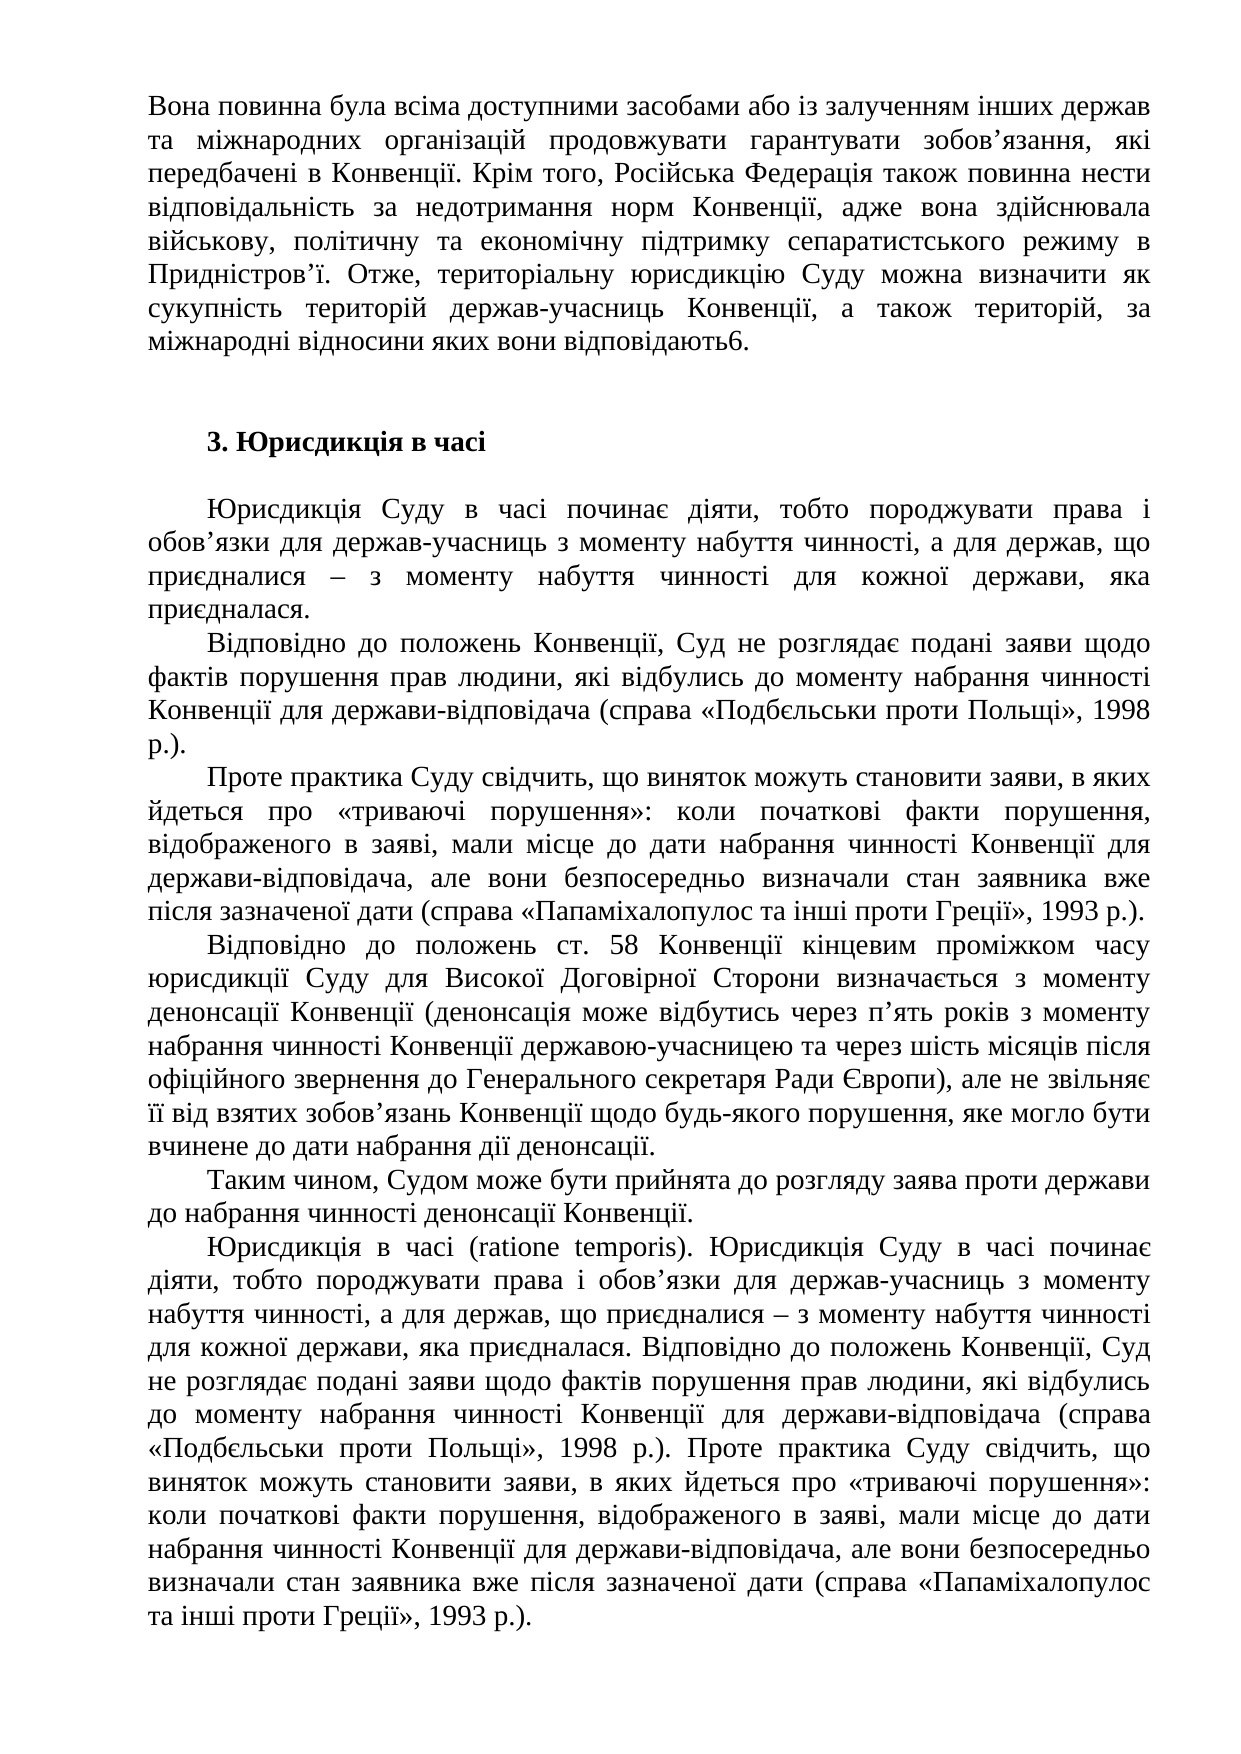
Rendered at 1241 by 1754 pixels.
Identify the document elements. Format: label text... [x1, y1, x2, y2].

text Відповідно до положень Конвенції, Суд не розглядає подані заяви щодо фактів порушення прав людини, які відбулись до моменту набрання чинності Конвенції для держави-відповідача (справа «Подбєльськи проти Польщі», 1998 р.). [148, 625, 1152, 759]
text Юрисдикція Суду в часі починає діяти, тобто породжувати права і обов’язки для держав-учасниць з моменту набуття чинності, а для держав, що приєдналися – з моменту набуття чинності для кожної держави, яка приєдналася. [148, 491, 1152, 625]
text Відповідно до положень ст. 58 Конвенції кінцевим проміжком часу юрисдикції Суду для Високої Договірної Сторони визначається з моменту денонсації Конвенції (денонсація може відбутись через п’ять років з моменту набрання чинності Конвенції державою-учасницею та через шість місяців після офіційного звернення до Генерального секретаря Ради Європи), але не звільняє її від взятих зобов’язань Конвенції щодо будь-якого порушення, яке могло бути вчинене до дати набрання дії денонсації. [148, 927, 1152, 1162]
text Юрисдикція в часі (ratione temporis). Юрисдикція Суду в часі починає діяти, тобто породжувати права і обов’язки для держав-учасниць з моменту набуття чинності, а для держав, що приєдналися – з моменту набуття чинності для кожної держави, яка приєдналася. Відповідно до положень Конвенції, Суд не розглядає подані заяви щодо фактів порушення прав людини, які відбулись до моменту набрання чинності Конвенції для держави-відповідача (справа «Подбєльськи проти Польщі», 1998 р.). Проте практика Суду свідчить, що виняток можуть становити заяви, в яких йдеться про «триваючі порушення»: коли початкові факти порушення, відображеного в заяві, мали місце до дати набрання чинності Конвенції для держави-відповідача, але вони безпосередньо визначали стан заявника вже після зазначеної дати (справа «Папаміхалопулос та інші проти Греції», 1993 р.). [148, 1229, 1152, 1631]
text 3. Юрисдикція в часі [148, 424, 1152, 457]
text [148, 88, 1152, 357]
text Проте практика Суду свідчить, що виняток можуть становити заяви, в яких йдеться про «триваючі порушення»: коли початкові факти порушення, відображеного в заяві, мали місце до дати набрання чинності Конвенції для держави-відповідача, але вони безпосередньо визначали стан заявника вже після зазначеної дати (справа «Папаміхалопулос та інші проти Греції», 1993 р.). [148, 759, 1152, 927]
text Таким чином, Судом може бути прийнята до розгляду заява проти держави до набрання чинності денонсації Конвенції. [148, 1162, 1152, 1229]
